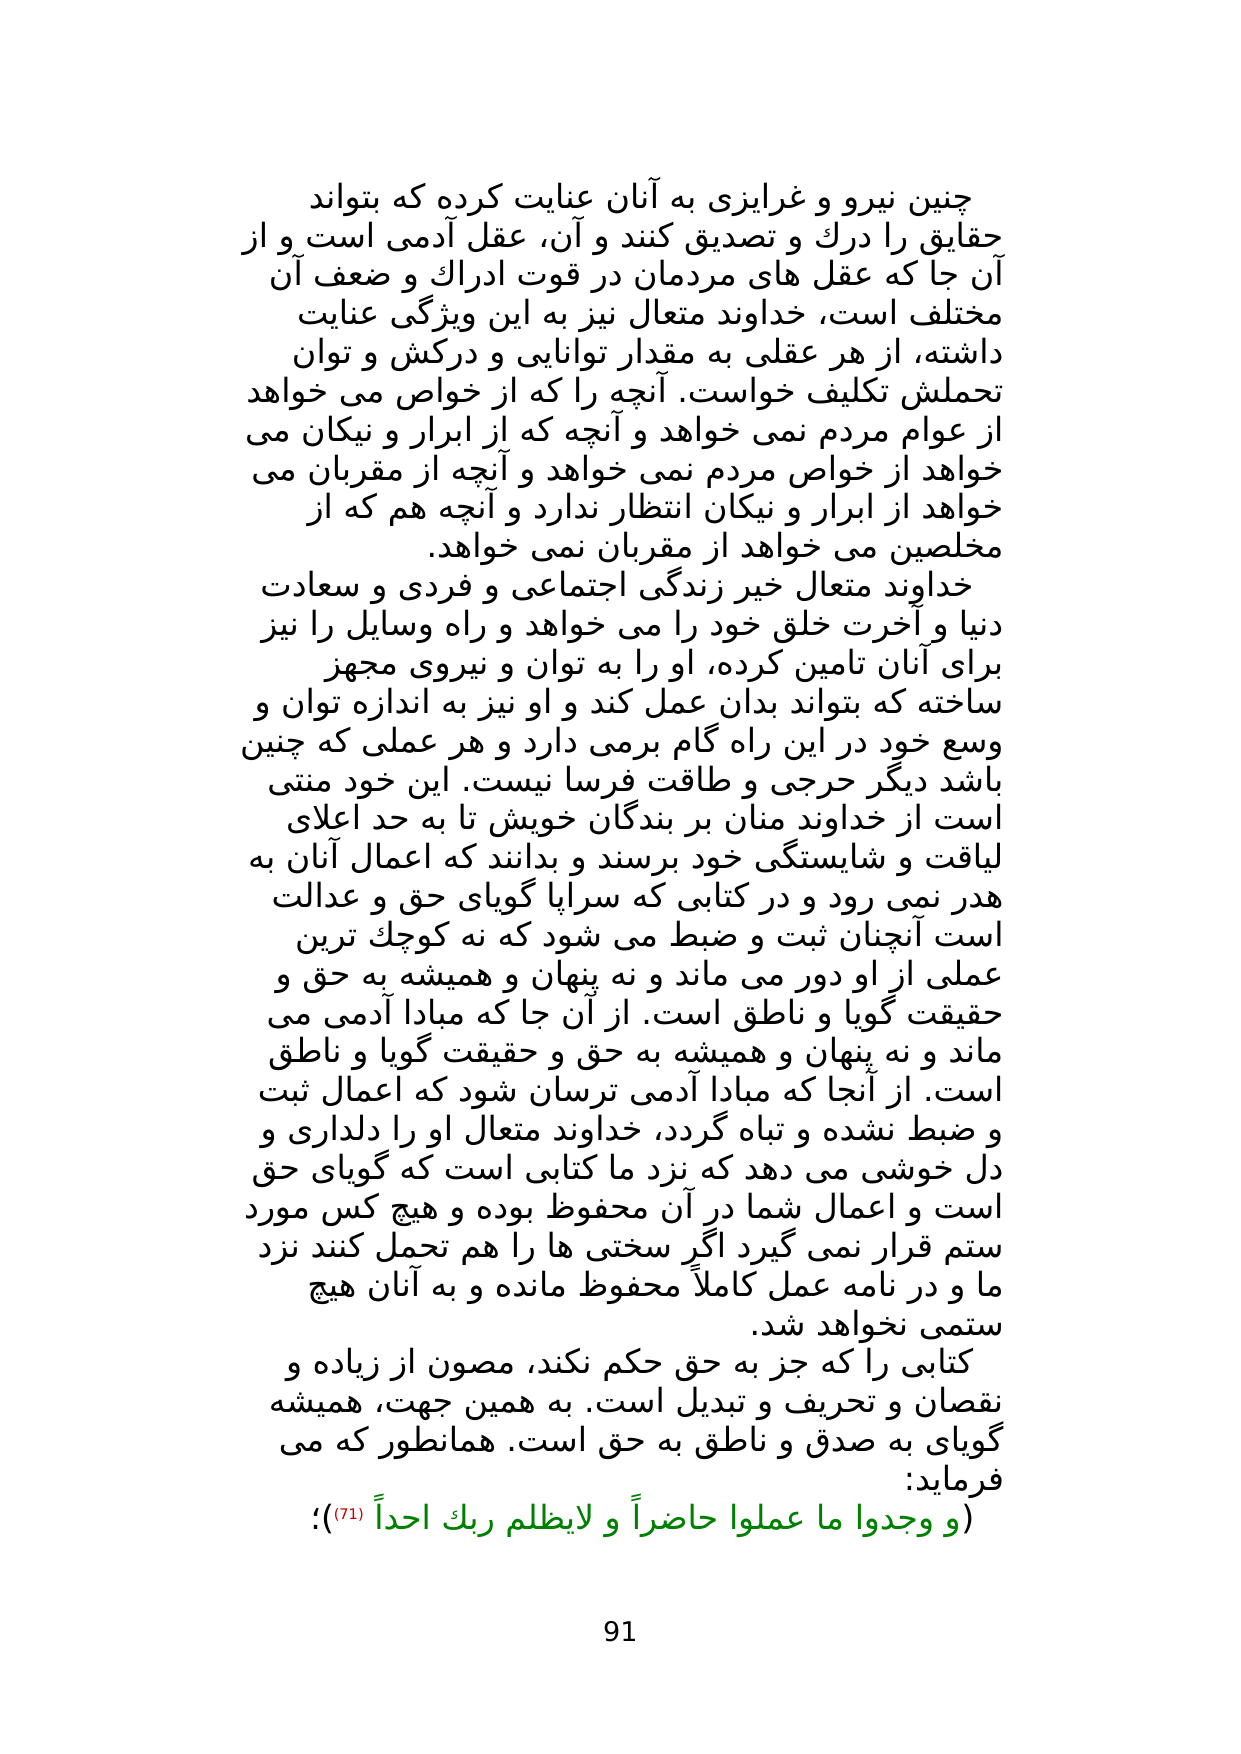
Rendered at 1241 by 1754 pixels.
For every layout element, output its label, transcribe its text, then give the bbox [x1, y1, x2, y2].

text خداوند متعال خیر زندگى اجتماعى و فردى و سعادت دنیا و آخرت خلق خود را مى خواهد و راه وسایل را نیز براى آنان تامین كرده، او را به توان و نیروى مجهز ساخته كه بتواند بدان عمل كند و او نیز به اندازه توان و وسع خود در این راه گام برمى دارد و هر عملى كه چنین باشد دیگر حرجى و طاقت فرسا نیست. این خود منتى است از خداوند منان بر بندگان خویش تا به حد اعلاى لیاقت و شایستگى خود برسند و بدانند كه اعمال آنان به هدر نمى رود و در كتابى كه سراپا گویاى حق و عدالت است آنچنان ثبت و ضبط مى شود كه نه كوچك ترین عملى از او دور مى ماند و نه پنهان و همیشه به حق و حقیقت گویا و ناطق است. از آن جا كه مبادا آدمى مى ماند و نه پنهان و همیشه به حق و حقیقت گویا و ناطق است. از آنجا كه مبادا آدمى ترسان شود كه اعمال ثبت و ضبط نشده و تباه گردد، خداوند متعال او را دلدارى و دل خوشى مى دهد كه نزد ما كتابى است كه گویاى حق است و اعمال شما در آن محفوظ بوده و هیچ كس مورد ستم قرار نمى گیرد اگر سختى ها را هم تحمل كنند نزد ما و در نامه عمل كاملاً محفوظ مانده و به آنان هیچ ستمى نخواهد شد. [236, 566, 1004, 1343]
text (و وجدوا ما عملوا حاضراً و لایظلم ربك احداً (71))؛ [236, 1498, 1004, 1537]
text چنین نیرو و غرایزى به آنان عنایت كرده كه بتواند حقایق را درك و تصدیق كنند و آن، عقل آدمى است و از آن جا كه عقل هاى مردمان در قوت ادراك و ضعف آن مختلف است، خداوند متعال نیز به این ویژگى عنایت داشته، از هر عقلى به مقدار توانایى و دركش و توان تحملش تكلیف خواست. آنچه را كه از خواص مى خواهد از عوام مردم نمى خواهد و آنچه كه از ابرار و نیكان مى خواهد از خواص مردم نمى خواهد و آنچه از مقربان مى خواهد از ابرار و نیكان انتظار ندارد و آنچه هم كه از مخلصین مى خواهد از مقربان نمى خواهد. [236, 177, 1004, 566]
text كتابى را كه جز به حق حكم نكند، مصون از زیاده و نقصان و تحریف و تبدیل است. به همین جهت، همیشه گویاى به صدق و ناطق به حق است. همانطور كه مى فرماید: [236, 1343, 1004, 1498]
